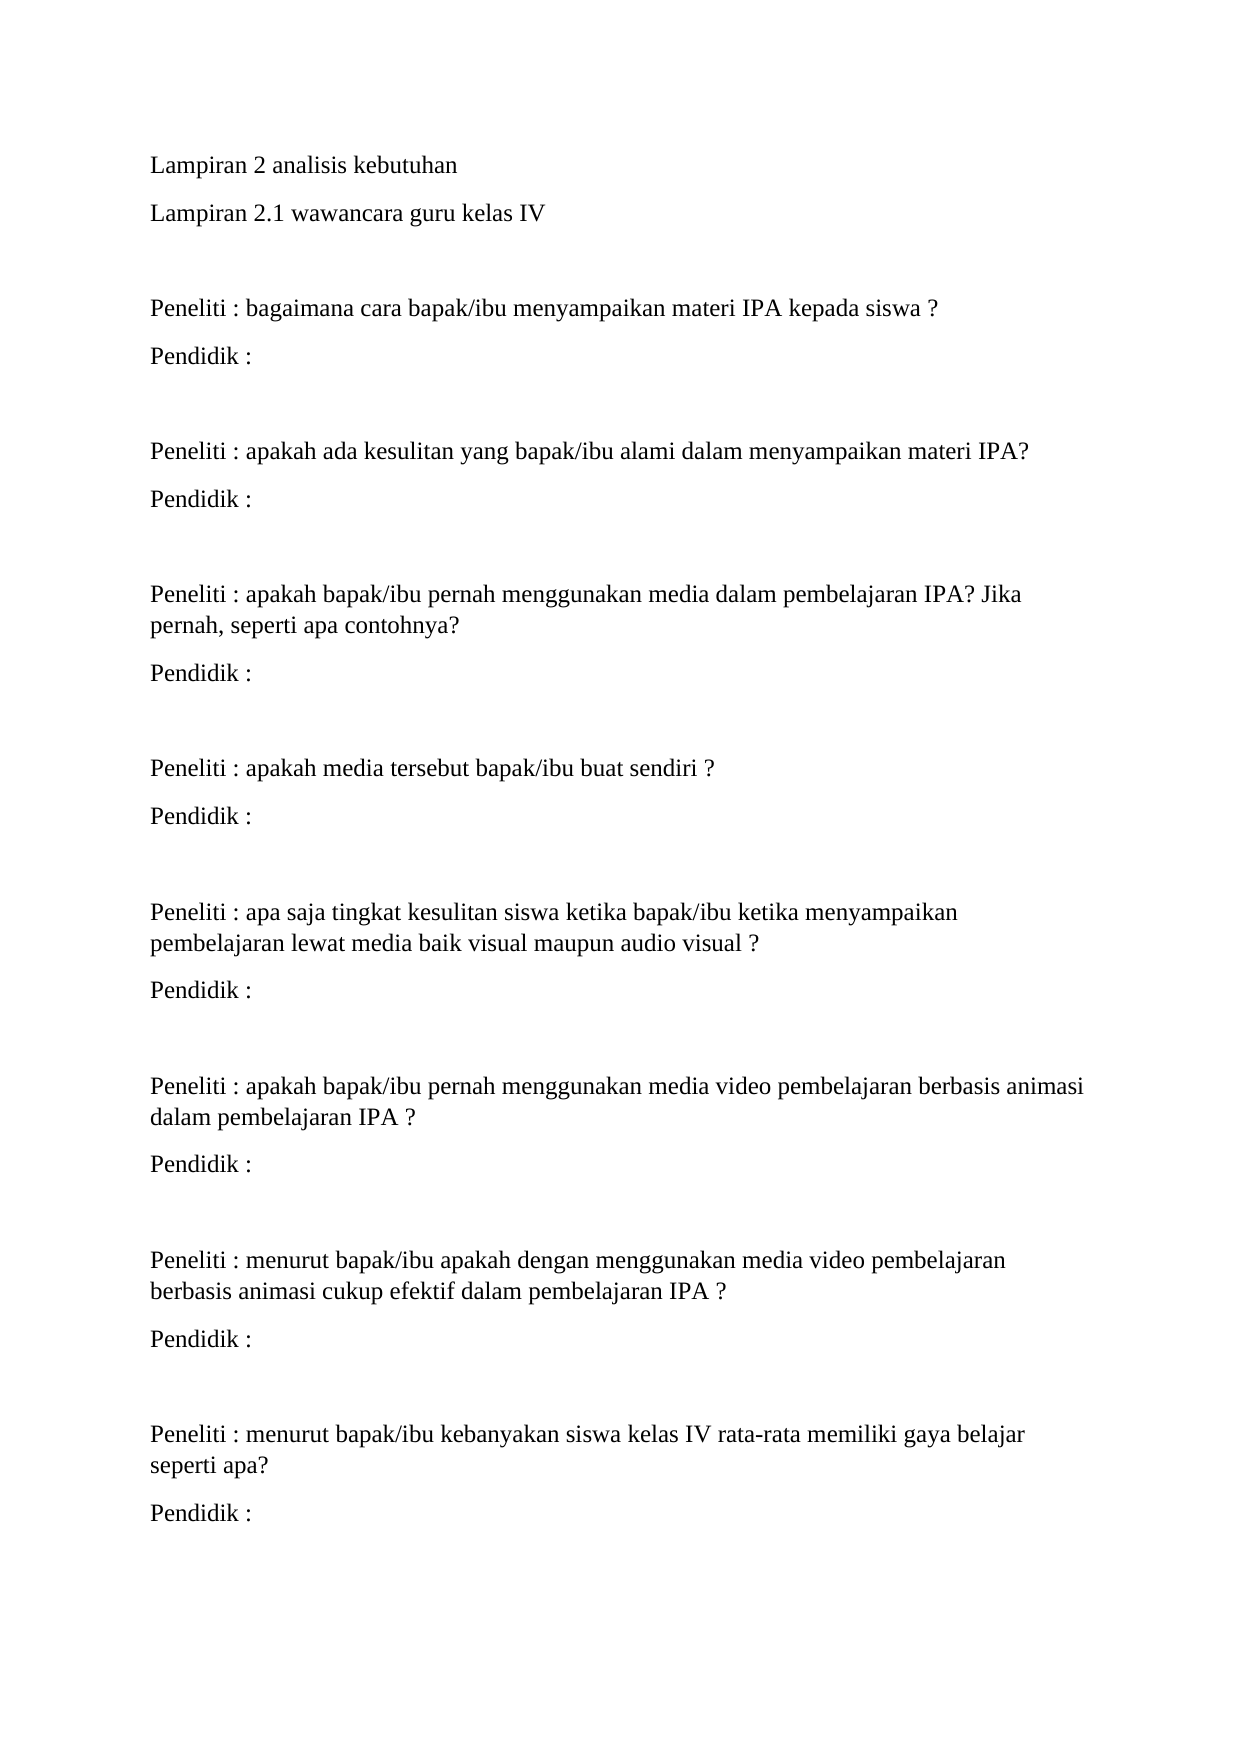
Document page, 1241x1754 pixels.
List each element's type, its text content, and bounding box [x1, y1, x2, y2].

text Peneliti : bagaimana cara bapak/ibu menyampaikan materi IPA kepada siswa ? [150, 293, 1090, 322]
text Peneliti : menurut bapak/ibu apakah dengan menggunakan media video pembelajaran berbasis animasi cukup efektif dalam pembelajaran IPA ? [150, 1245, 1090, 1305]
text Pendidik : [150, 341, 1090, 369]
text Pendidik : [150, 1149, 1090, 1178]
text Pendidik : [150, 1498, 1090, 1527]
text Lampiran 2.1 wawancara guru kelas IV [150, 198, 1090, 226]
text Peneliti : apakah media tersebut bapak/ibu buat sendiri ? [150, 753, 1090, 782]
text Pendidik : [150, 484, 1090, 513]
text Lampiran 2 analisis kebutuhan [150, 150, 1090, 179]
text Peneliti : apakah bapak/ibu pernah menggunakan media video pembelajaran berbasis animasi dalam pembelajaran IPA ? [150, 1071, 1090, 1131]
text Pendidik : [150, 975, 1090, 1004]
text Pendidik : [150, 801, 1090, 830]
text Peneliti : menurut bapak/ibu kebanyakan siswa kelas IV rata-rata memiliki gaya belajar seperti apa? [150, 1419, 1090, 1479]
text Pendidik : [150, 1324, 1090, 1352]
text Pendidik : [150, 658, 1090, 687]
text Peneliti : apakah ada kesulitan yang bapak/ibu alami dalam menyampaikan materi IPA? [150, 436, 1090, 465]
text Peneliti : apa saja tingkat kesulitan siswa ketika bapak/ibu ketika menyampaikan pembelajaran lewat media baik visual maupun audio visual ? [150, 897, 1090, 956]
text Peneliti : apakah bapak/ibu pernah menggunakan media dalam pembelajaran IPA? Jika pernah, seperti apa contohnya? [150, 579, 1090, 639]
